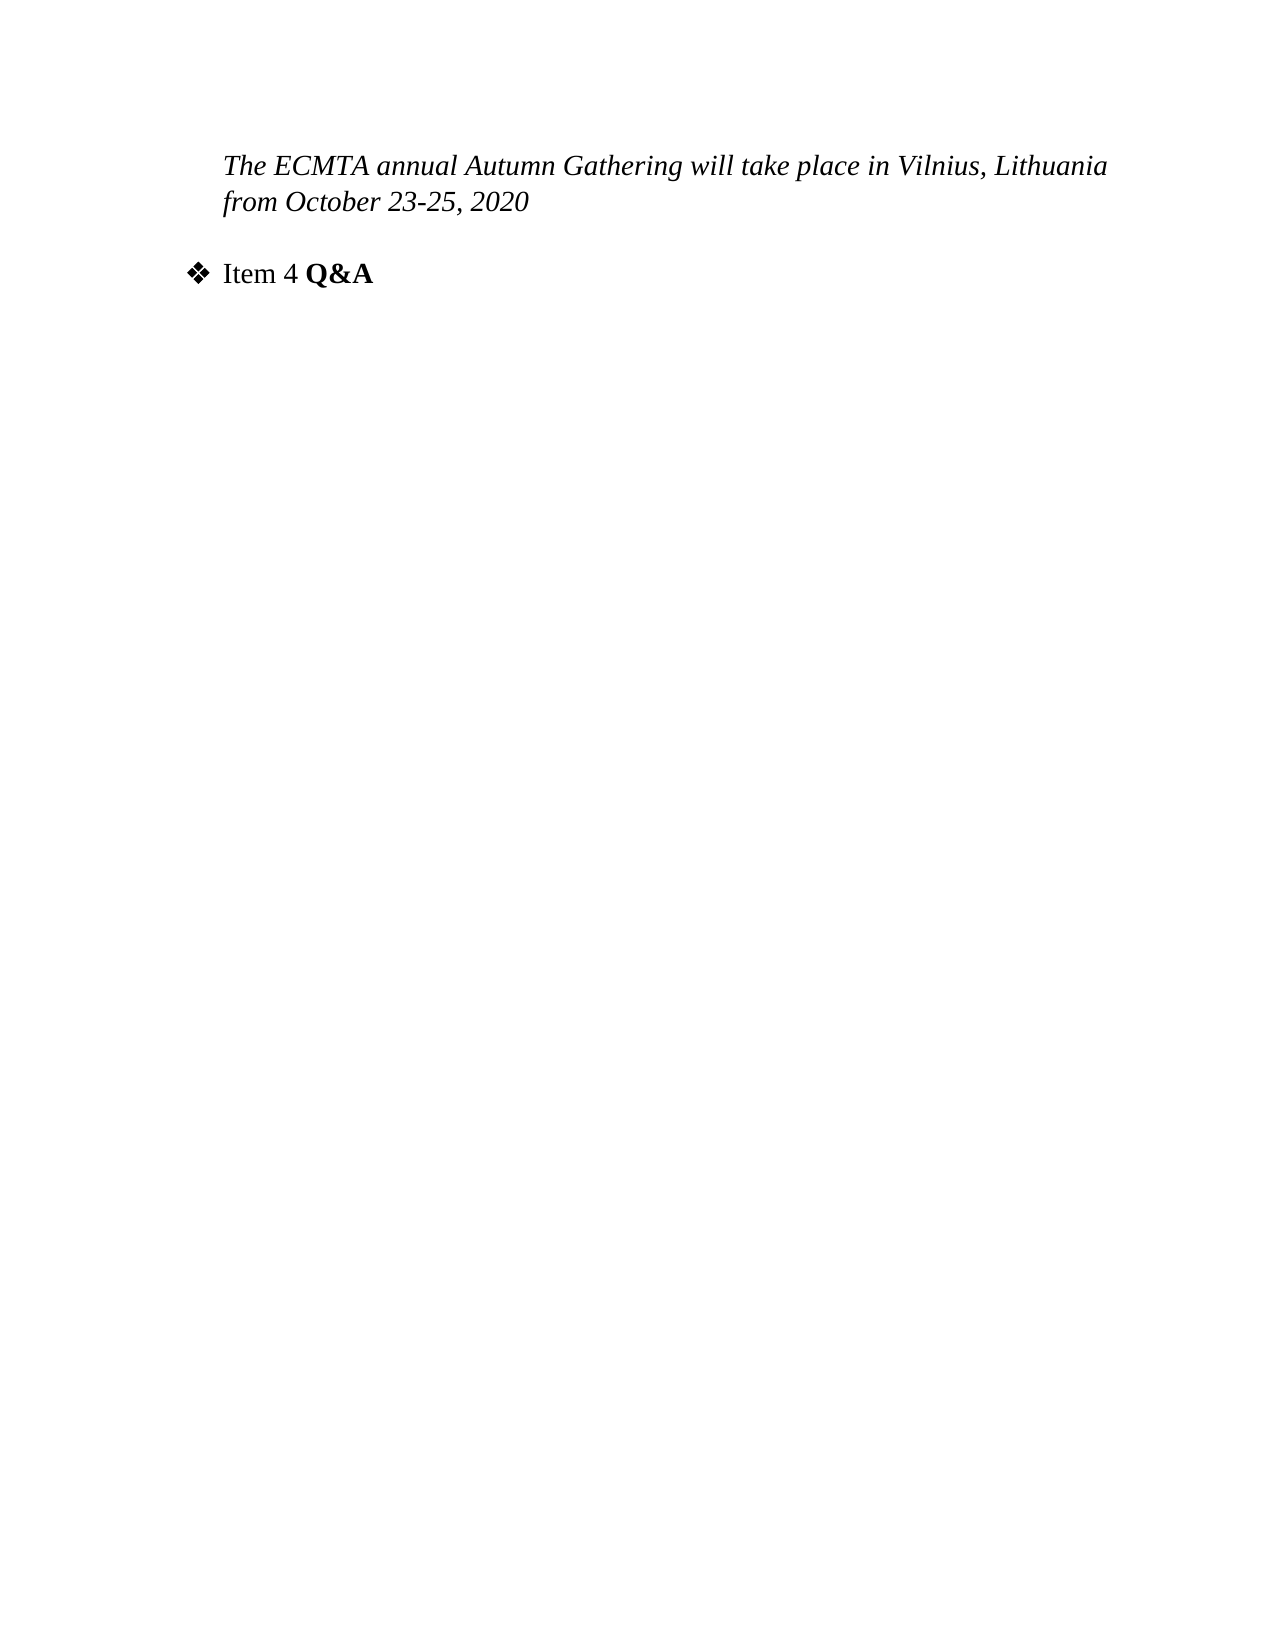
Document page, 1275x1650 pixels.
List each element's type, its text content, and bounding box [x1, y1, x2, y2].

list The ECMTA annual Autumn Gathering will take place in Vilnius, Lithuania from October 23-25, 2020 [223, 148, 1127, 217]
list Item 4 Q&A [185, 256, 1127, 290]
